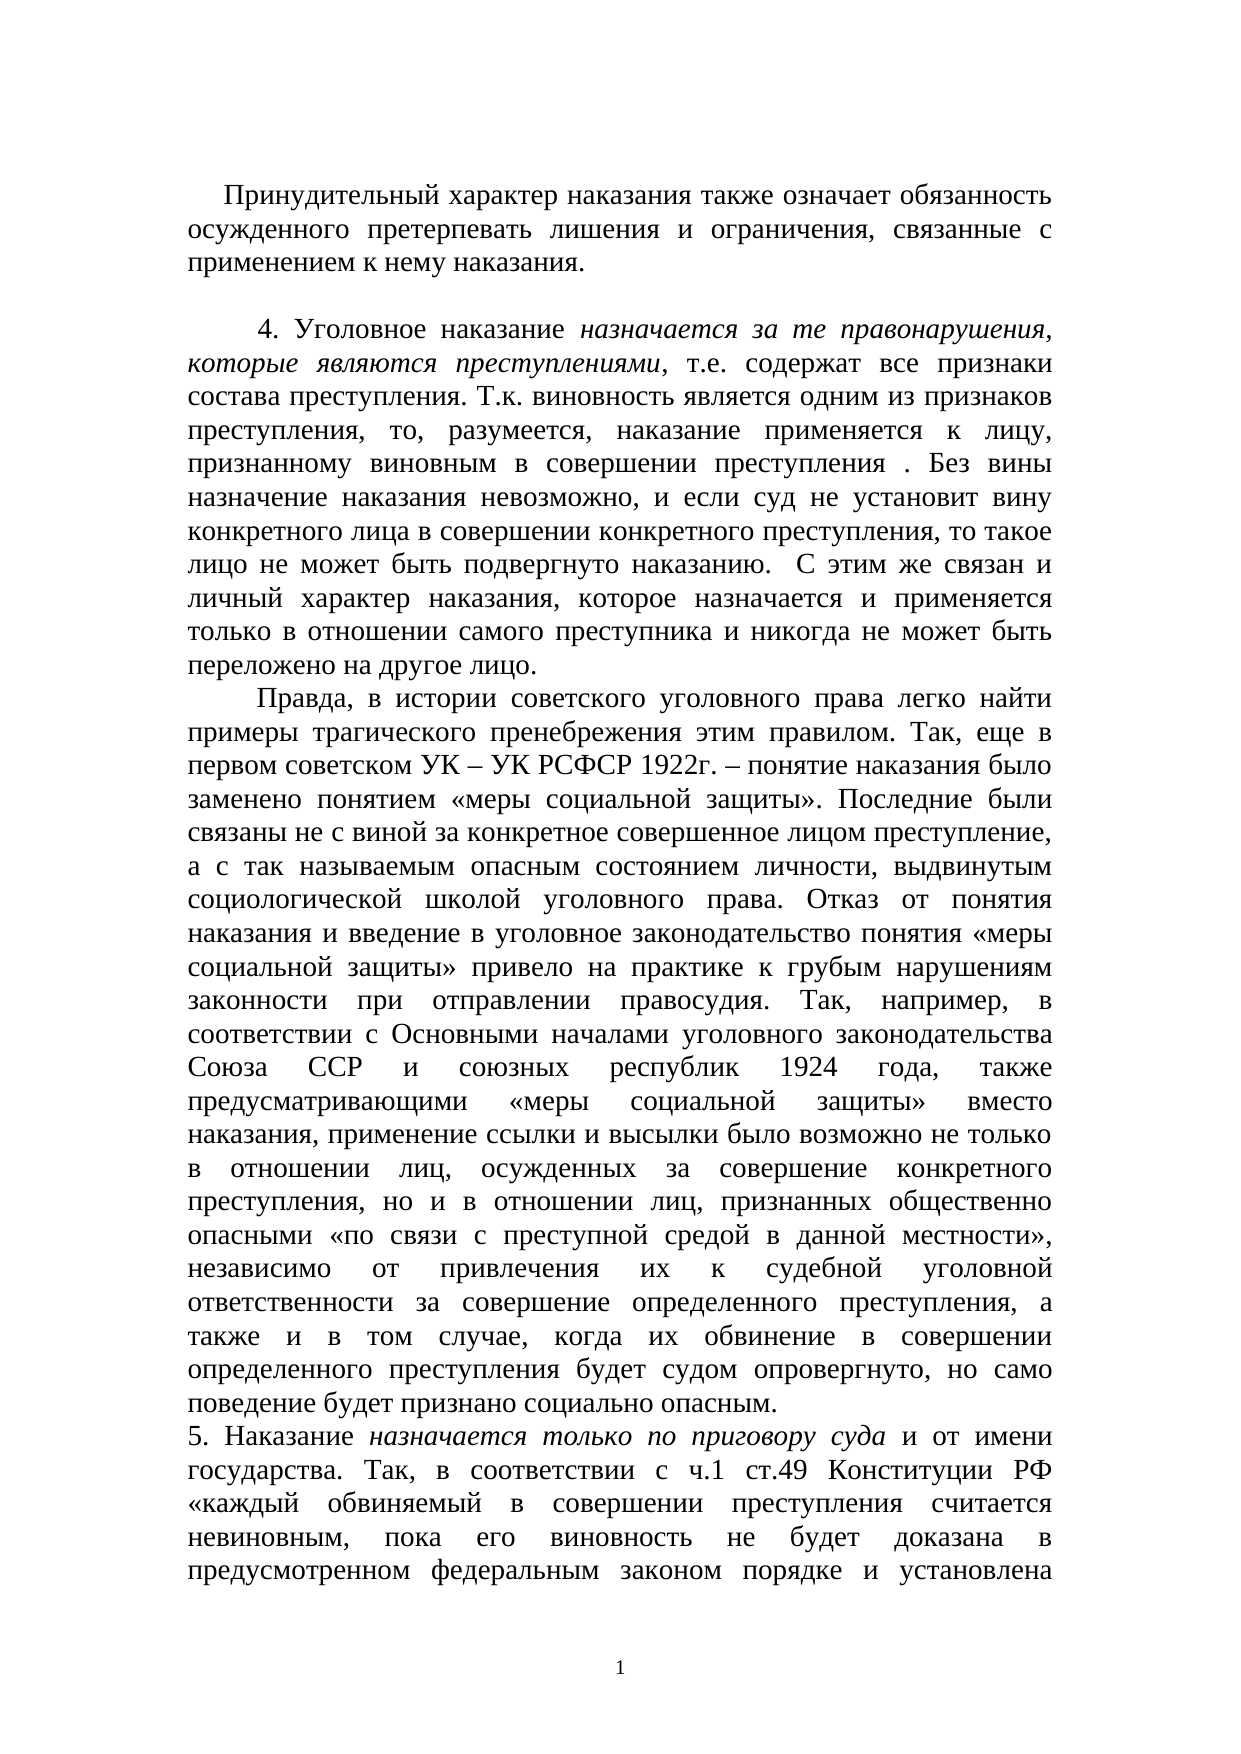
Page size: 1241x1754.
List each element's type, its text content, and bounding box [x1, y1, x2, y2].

text Правда, в истории советского уголовного права легко найти примеры трагического пренебрежения этим правилом. Так, еще в первом советском УК – УК РСФСР 1922г. – понятие наказания было заменено понятием «меры социальной защиты». Последние были связаны не с виной за конкретное совершенное лицом преступление, а с так называемым опасным состоянием личности, выдвинутым социологической школой уголовного права. Отказ от понятия наказания и введение в уголовное законодательство понятия «меры социальной защиты» привело на практике к грубым нарушениям законности при отправлении правосудия. Так, например, в соответствии с Основными началами уголовного законодательства Союза ССР и союзных республик 1924 года, также предусматривающими «меры социальной защиты» вместо наказания, применение ссылки и высылки было возможно не только в отношении лиц, осужденных за совершение конкретного преступления, но и в отношении лиц, признанных общественно опасными «по связи с преступной средой в данной местности», независимо от привлечения их к судебной уголовной ответственности за совершение определенного преступления, а также и в том случае, когда их обвинение в совершении определенного преступления будет судом опровергнуто, но само поведение будет признано социально опасным. [187, 680, 1053, 1418]
text Принудительный характер наказания также означает обязанность осужденного претерпевать лишения и ограничения, связанные с применением к нему наказания. [187, 177, 1053, 278]
text 4. Уголовное наказание назначается за те правонарушения, которые являются преступлениями, т.е. содержат все признаки состава преступления. Т.к. виновность является одним из признаков преступления, то, разумеется, наказание применяется к лицу, признанному виновным в совершении преступления . Без вины назначение наказания невозможно, и если суд не установит вину конкретного лица в совершении конкретного преступления, то такое лицо не может быть подвергнуто наказанию. С этим же связан и личный характер наказания, которое назначается и применяется только в отношении самого преступника и никогда не может быть переложено на другое лицо. [187, 311, 1053, 680]
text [187, 1418, 1053, 1586]
